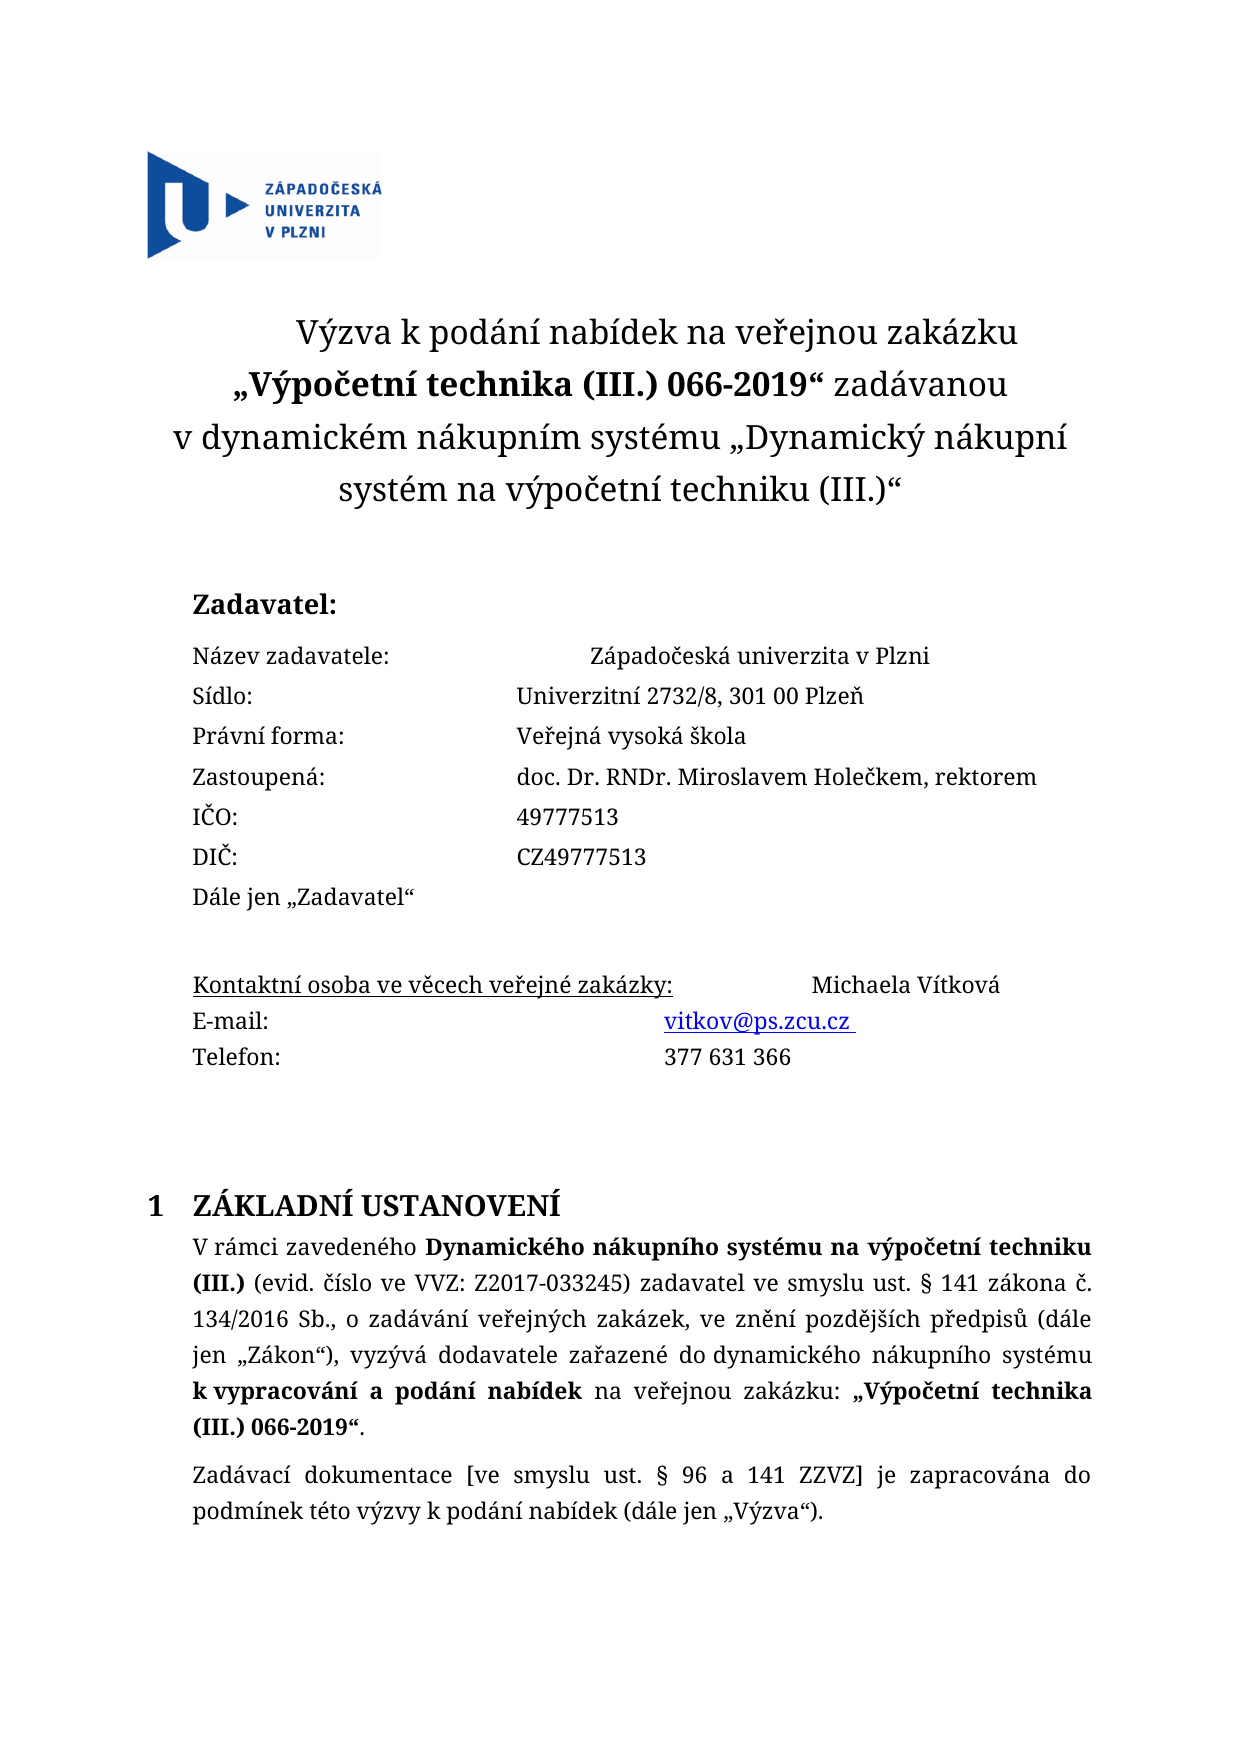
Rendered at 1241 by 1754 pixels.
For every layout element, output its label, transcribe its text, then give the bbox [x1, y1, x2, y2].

text Kontaktní osoba ve věcech veřejné zakázky: Michaela Vítková [148, 969, 1093, 1001]
text Dále jen „Zadavatel“ [148, 881, 1093, 912]
text Právní forma: Veřejná vysoká škola [148, 720, 1093, 752]
subtitle 1 ZÁKLADNÍ USTANOVENÍ [148, 1185, 1093, 1225]
text E-mail: vitkov@ps.zcu.cz [148, 1005, 1093, 1036]
text Zadavatel: [192, 585, 1093, 622]
text Zadávací dokumentace [ve smyslu ust. § 96 a 141 ZZVZ] je zapracována do podmínek této výzvy k podání nabídek (dále jen „Výzva“). [192, 1459, 1093, 1526]
text V rámci zavedeného Dynamického nákupního systému na výpočetní techniku (III.) (evid. číslo ve VVZ: Z2017-033245) zadavatel ve smyslu ust. § 141 zákona č. 134/2016 Sb., o zadávání veřejných zakázek, ve znění pozdějších předpisů (dále jen „Zákon“), vyzývá dodavatele zařazené do dynamického nákupního systému k vypracování a podání nabídek na veřejnou zakázku: „Výpočetní technika (III.) 066-2019“. [192, 1231, 1093, 1442]
text Sídlo: Univerzitní 2732/8, 301 00 Plzeň [148, 680, 1093, 711]
text Název zadavatele: Západočeská univerzita v Plzni [148, 640, 1093, 671]
text IČO: 49777513 [148, 801, 1093, 832]
text Výzva k podání nabídek na veřejnou zakázku „Výpočetní technika (III.) 066-2019“ zadávanou v dynamickém nákupním systému „Dynamický nákupní systém na výpočetní techniku (III.)“ [148, 309, 1093, 511]
text Zastoupená: doc. Dr. RNDr. Miroslavem Holečkem, rektorem [192, 760, 1093, 792]
text DIČ: CZ49777513 [148, 841, 1093, 872]
picture [147, 151, 382, 259]
text Telefon: 377 631 366 [148, 1041, 1093, 1072]
